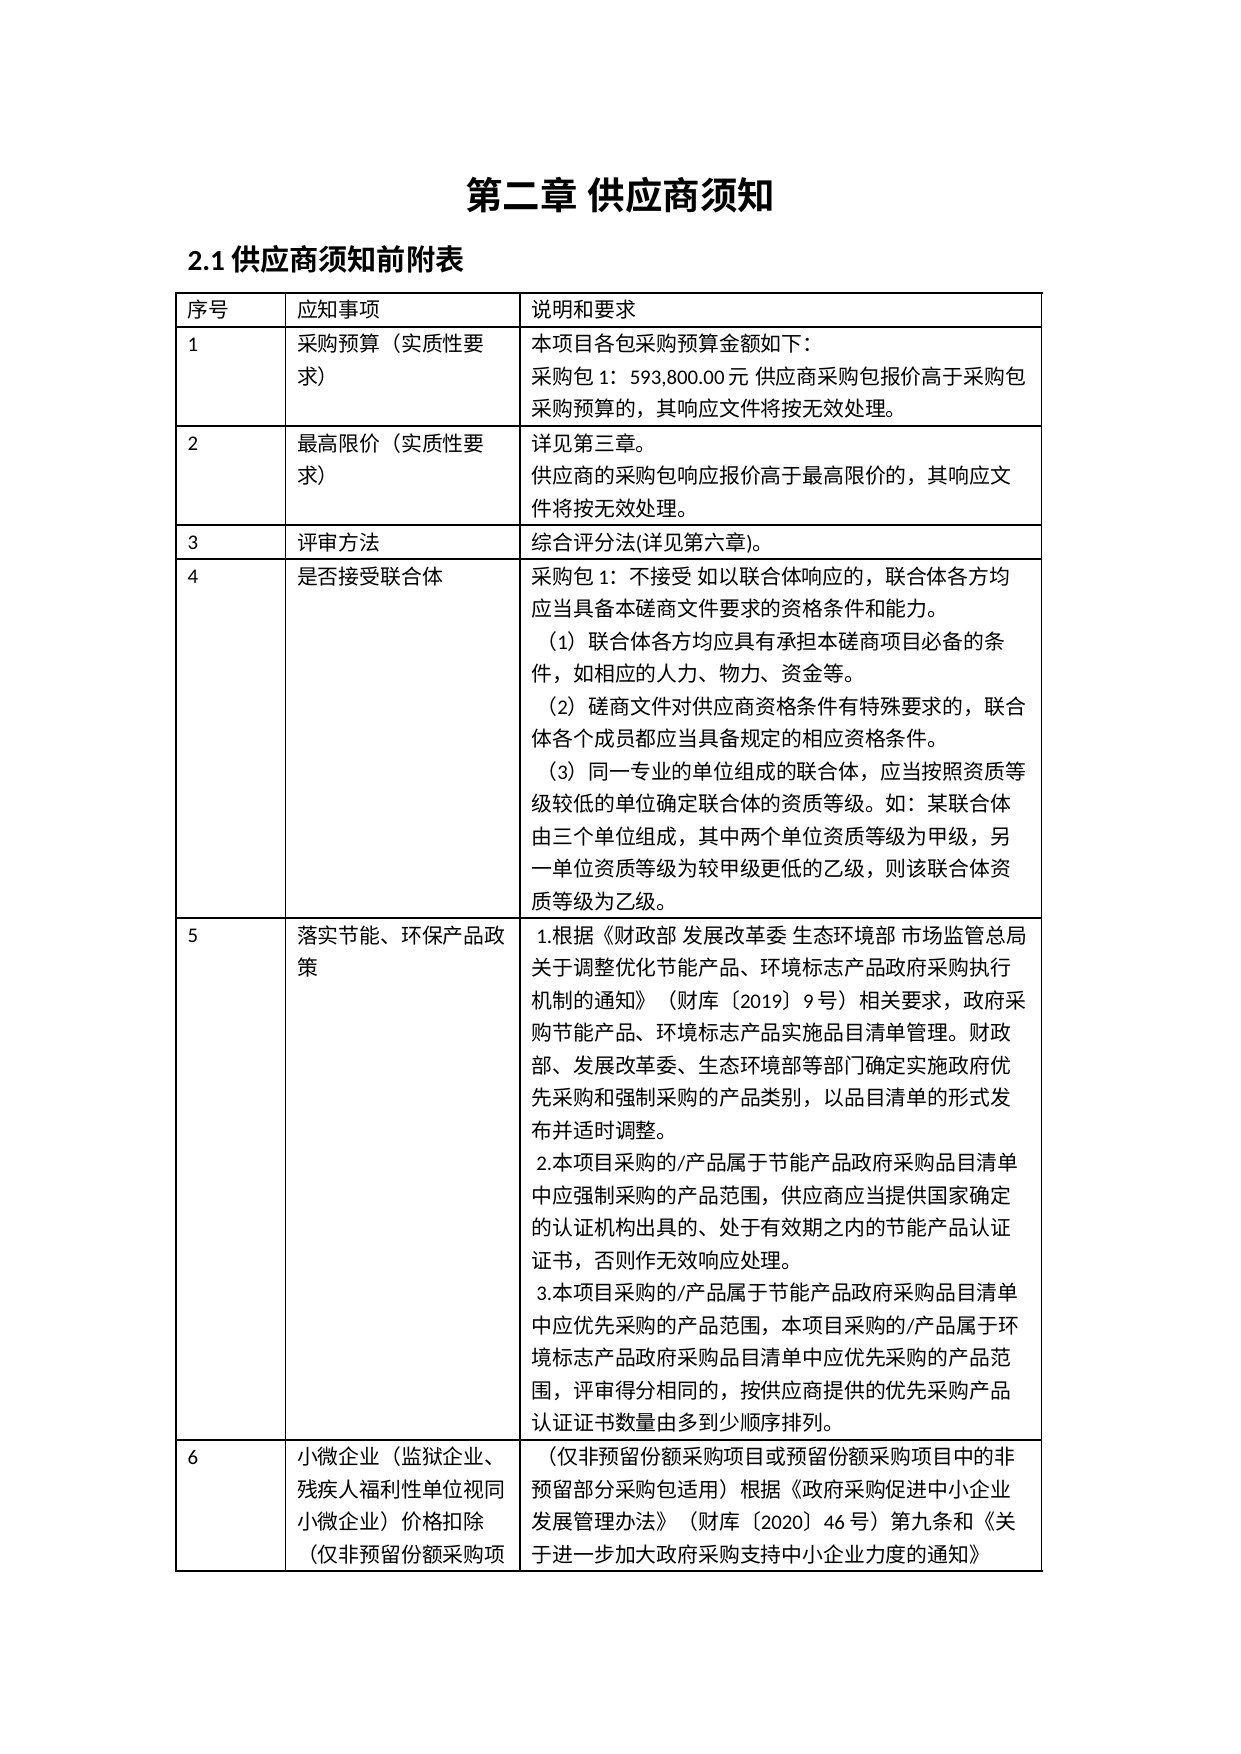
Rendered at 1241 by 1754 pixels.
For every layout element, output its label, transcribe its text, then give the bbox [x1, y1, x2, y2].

table_cell 落实节能、环保产品政策 [286, 919, 519, 1439]
table_cell 3 [177, 526, 285, 558]
table_cell 评审方法 [286, 526, 519, 558]
table_cell 最高限价（实质性要求） [286, 427, 519, 524]
text 第二章 供应商须知 [187, 162, 1053, 227]
table_cell 采购包1：不接受 如以联合体响应的，联合体各方均应当具备本磋商文件要求的资格条件和能力。 （1）联合体各方均应具有承担本磋商项目必备的条件，如相应的人力、物力、资金等。 （2）磋商文件对供应商资格条件有特殊要求的，联合体各个成员都应当具备规定的相应资格条件。 （3）同一专业的单位组成的联合体，应当按照资质等级较低的单位确定联合体的资质等级。如：某联合体由三个单位组成，其中两个单位资质等级为甲级，另一单位资质等级为较甲级更低的乙级，则该联合体资质等级为乙级。 [521, 560, 1041, 917]
table_cell 是否接受联合体 [286, 560, 519, 917]
table_cell 采购预算（实质性要求） [286, 328, 519, 425]
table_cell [286, 1441, 519, 1570]
table_header 应知事项 [286, 294, 519, 326]
table_cell 6 [177, 1441, 285, 1570]
table_cell 1.根据《财政部 发展改革委 生态环境部 市场监管总局关于调整优化节能产品、环境标志产品政府采购执行机制的通知》（财库〔2019〕9号）相关要求，政府采购节能产品、环境标志产品实施品目清单管理。财政部、发展改革委、生态环境部等部门确定实施政府优先采购和强制采购的产品类别，以品目清单的形式发布并适时调整。 2.本项目采购的/产品属于节能产品政府采购品目清单中应强制采购的产品范围，供应商应当提供国家确定的认证机构出具的、处于有效期之内的节能产品认证证书，否则作无效响应处理。 3.本项目采购的/产品属于节能产品政府采购品目清单中应优先采购的产品范围，本项目采购的/产品属于环境标志产品政府采购品目清单中应优先采购的产品范围，评审得分相同的，按供应商提供的优先采购产品认证证书数量由多到少顺序排列。 [521, 919, 1041, 1439]
table_header 序号 [177, 294, 285, 326]
table_cell 综合评分法(详见第六章)。 [521, 526, 1041, 558]
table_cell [521, 1441, 1041, 1570]
table_cell 本项目各包采购预算金额如下： 采购包1：593,800.00元 供应商采购包报价高于采购包采购预算的，其响应文件将按无效处理。 [521, 328, 1041, 425]
table_cell 4 [177, 560, 285, 917]
table_cell 5 [177, 919, 285, 1439]
table_cell 2 [177, 427, 285, 524]
table_cell 详见第三章。 供应商的采购包响应报价高于最高限价的，其响应文件将按无效处理。 [521, 427, 1041, 524]
table_cell 1 [177, 328, 285, 425]
table_header 说明和要求 [521, 294, 1041, 326]
text 2.1供应商须知前附表 [187, 227, 1053, 292]
